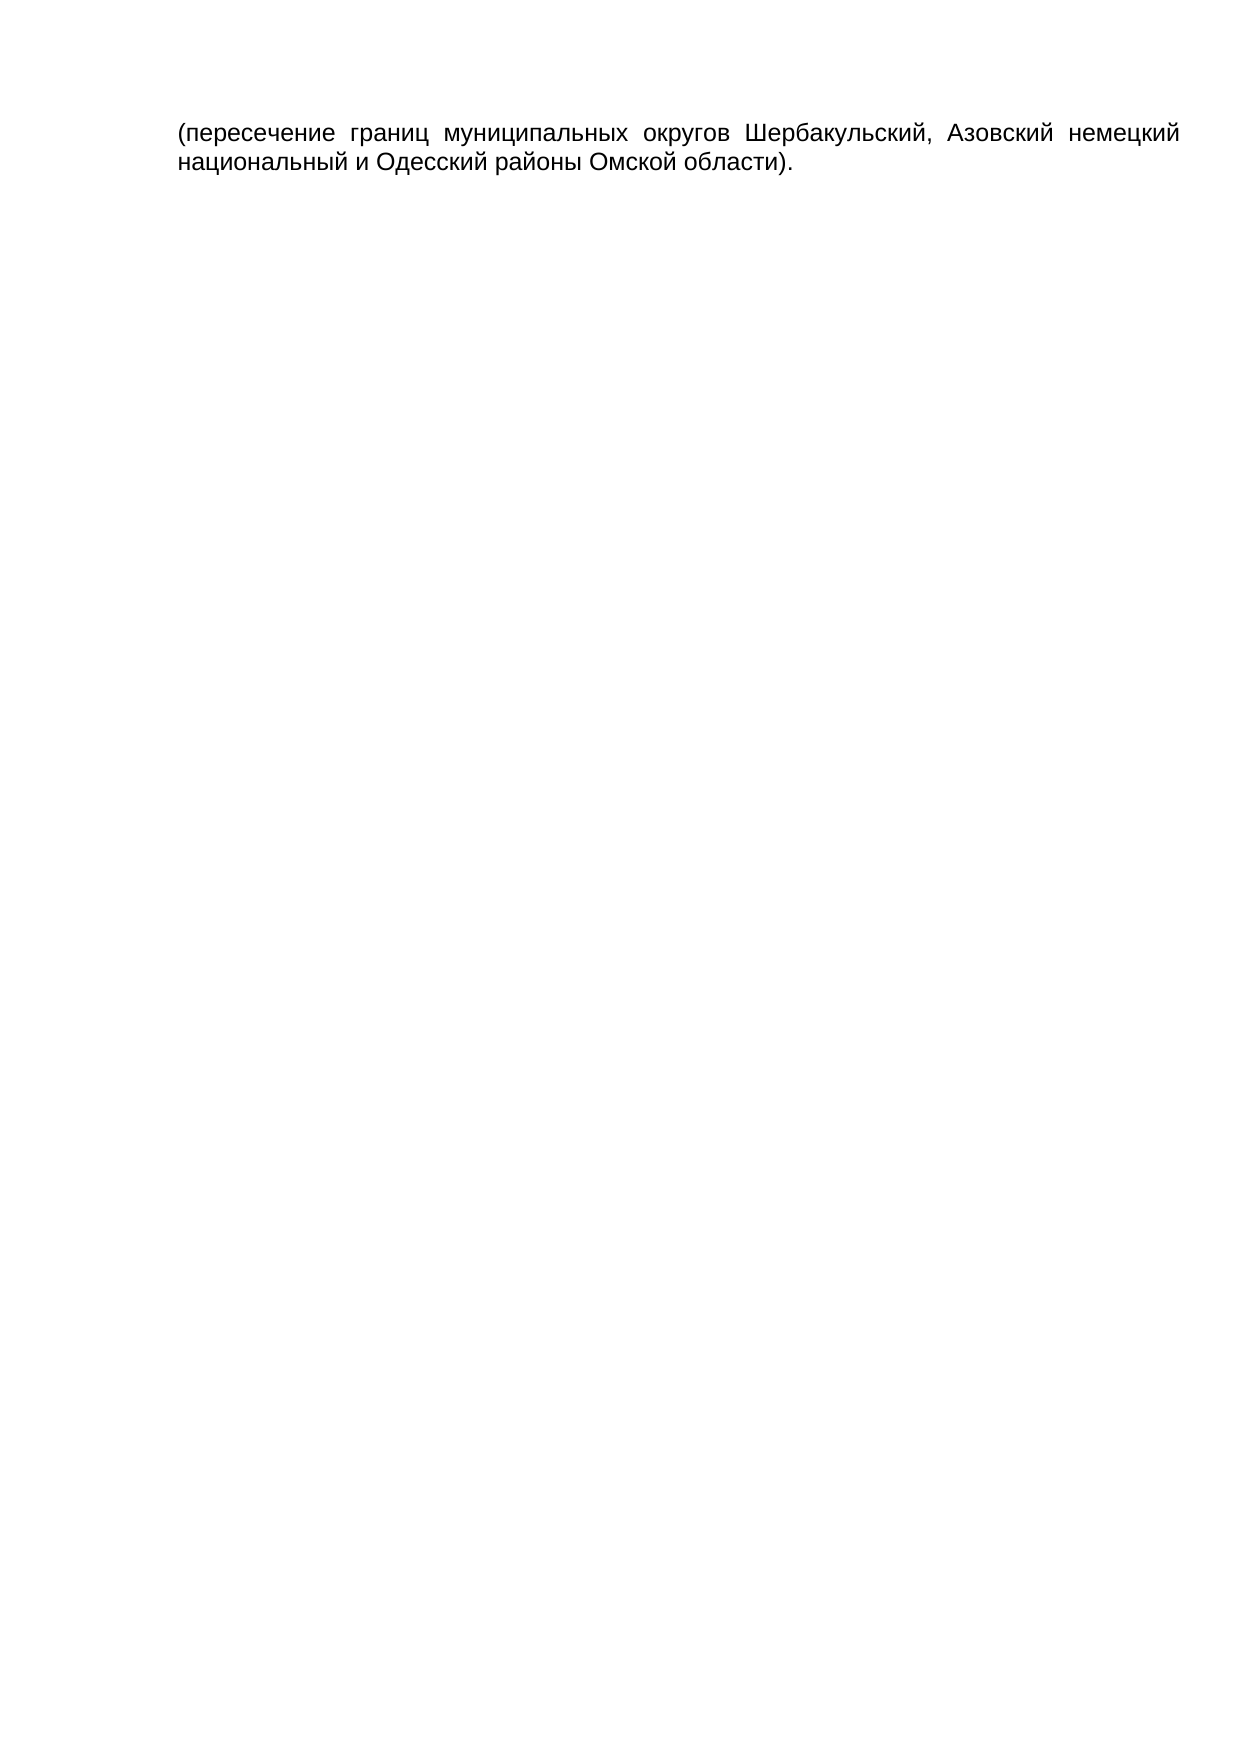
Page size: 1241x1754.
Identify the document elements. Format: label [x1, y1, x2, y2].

text [177, 118, 1181, 176]
